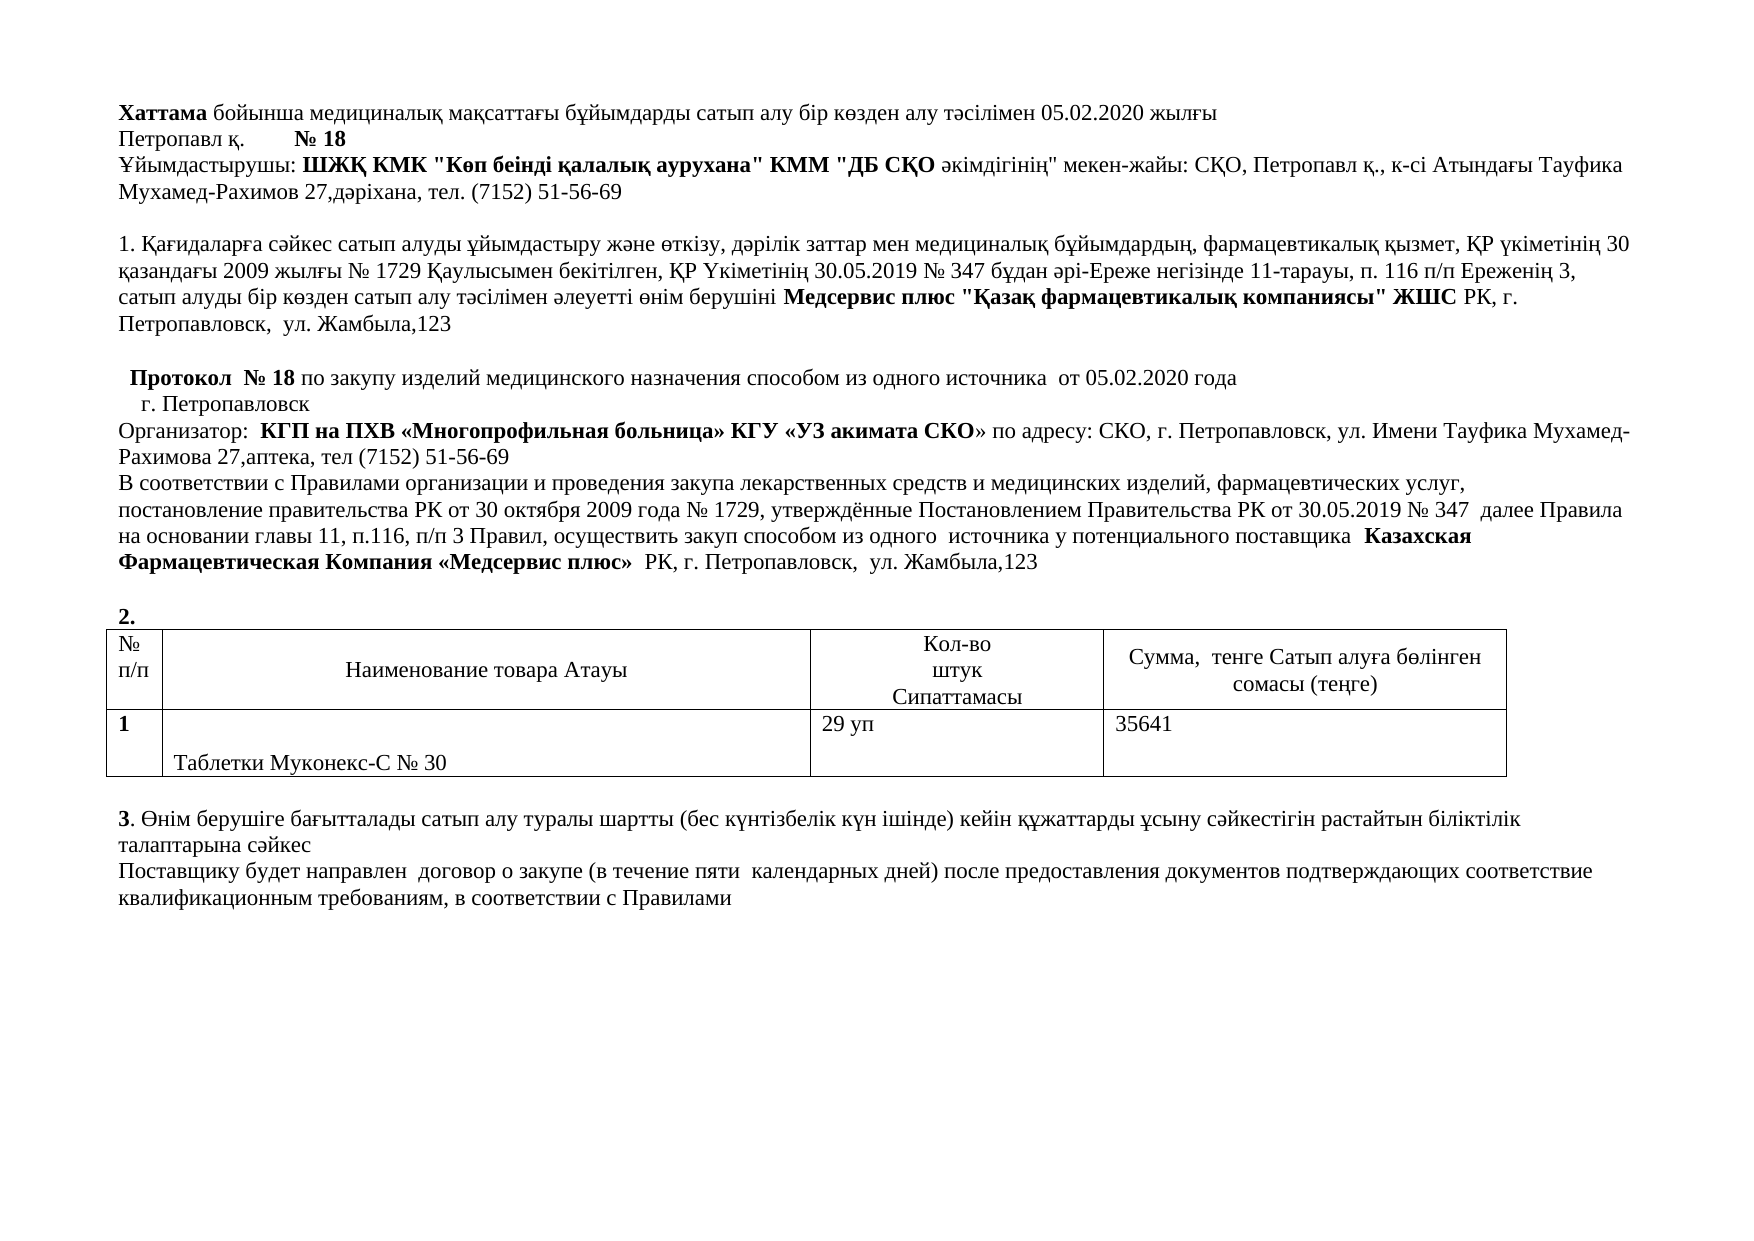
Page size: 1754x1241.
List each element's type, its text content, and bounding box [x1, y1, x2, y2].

text 1. Қағидаларға сәйкес сатып алуды ұйымдастыру және өткізу, дәрілік заттар мен медициналық бұйымдардың, фармацевтикалық қызмет, ҚР үкіметінің 30 қазандағы 2009 жылғы № 1729 Қаулысымен бекітілген, ҚР Үкіметінің 30.05.2019 № 347 бұдан әрі-Ереже негізінде 11-тарауы, п. 116 п/п Ереженің 3, сатып алуды бір көзден сатып алу тәсілімен әлеуетті өнім берушіні Медсервис плюс "Қазақ фармацевтикалық компаниясы" ЖШС РК, г. Петропавловск, ул. Жамбыла,123 [118, 231, 1636, 336]
text В соответствии с Правилами организации и проведения закупа лекарственных средств и медицинских изделий, фармацевтических услуг, постановление правительства РК от 30 октября 2009 года № 1729, утверждённые Постановлением Правительства РК от 30.05.2019 № 347 далее Правила на основании главы 11, п.116, п/п 3 Правил, осуществить закуп способом из одного источника у потенциального поставщика Казахская Фармацевтическая Компания «Медсервис плюс» РК, г. Петропавловск, ул. Жамбыла,123 [118, 469, 1636, 575]
table_header № п/п [107, 630, 162, 709]
text 2. [118, 575, 1636, 629]
table_header Сумма, тенге Сатып алуға бөлінген сомасы (теңге) [1104, 630, 1506, 709]
text Ұйымдастырушы: ШЖҚ КМК "Көп беінді қалалық аурухана" КММ "ДБ СҚО әкімдігінің" мекен-жайы: СҚО, Петропавл қ., к-сі Атындағы Тауфика Мухамед-Рахимов 27,дәріхана, тел. (7152) 51-56-69 [118, 151, 1636, 204]
table_cell 29 уп [811, 710, 1103, 776]
table_header Кол-во штук Сипаттамасы [811, 630, 1103, 709]
table_header Наименование товара Атауы [163, 630, 810, 709]
table_cell 35641 [1104, 710, 1506, 776]
text Петропавл қ. № 18 [118, 125, 1636, 151]
text Организатор: КГП на ПХВ «Многопрофильная больница» КГУ «УЗ акимата СКО» по адресу: СКО, г. Петропавловск, ул. Имени Тауфика Мухамед-Рахимова 27,аптека, тел (7152) 51-56-69 [118, 417, 1636, 469]
text Хаттама бойынша медициналық мақсаттағы бұйымдарды сатып алу бір көзден алу тәсілімен 05.02.2020 жылғы [118, 99, 1636, 125]
text г. Петропавловск [118, 390, 1636, 417]
text Протокол № 18 по закупу изделий медицинского назначения способом из одного источника от 05.02.2020 года [118, 364, 1636, 390]
table_cell 1 [107, 710, 162, 776]
text 3. Өнім берушіге бағытталады сатып алу туралы шартты (бес күнтізбелік күн ішінде) кейін құжаттарды ұсыну сәйкестігін растайтын біліктілік талаптарына сәйкес Поставщику будет направлен договор о закупе (в течение пяти календарных дней) после предоставления документов подтверждающих соответствие квалификационным требованиям, в соответствии с Правилами [118, 805, 1636, 910]
table_cell Таблетки Муконекс-С № 30 [163, 710, 810, 776]
